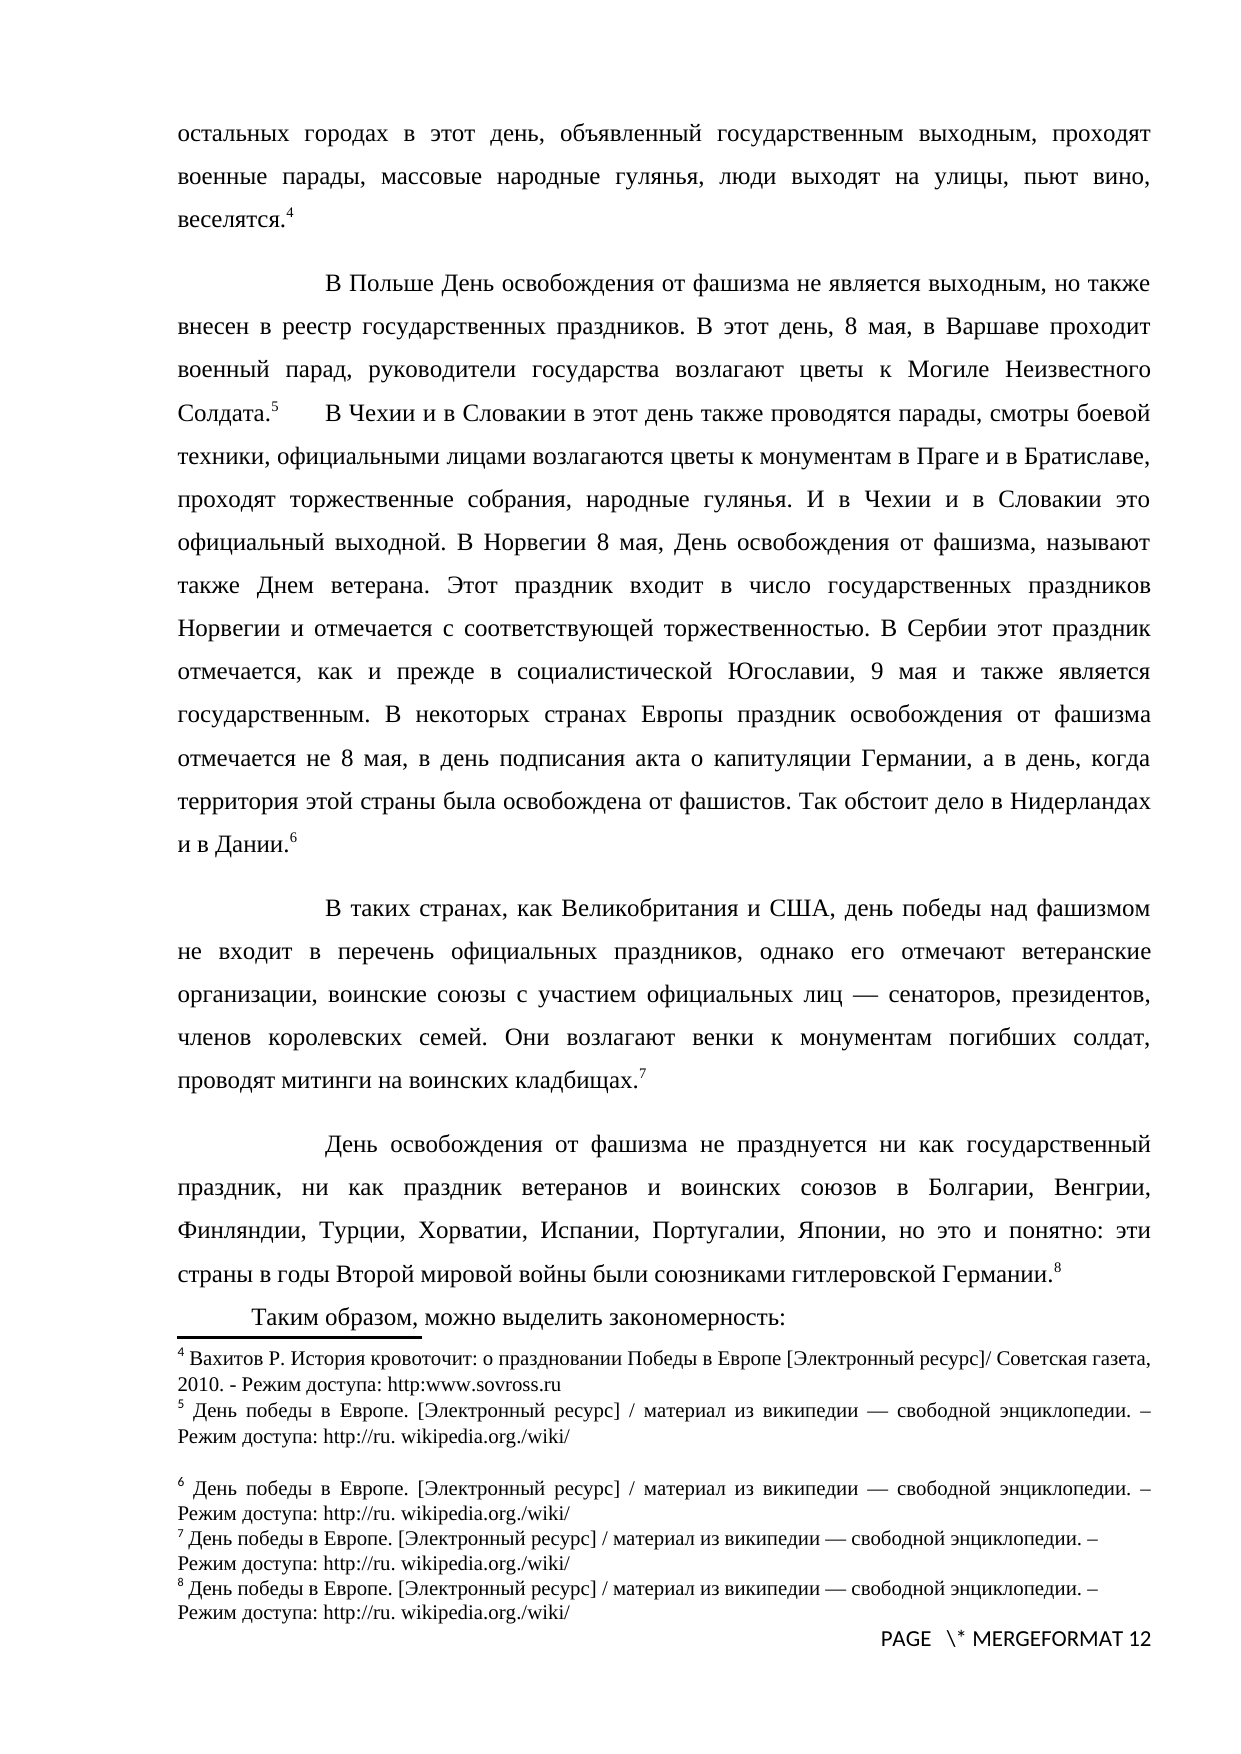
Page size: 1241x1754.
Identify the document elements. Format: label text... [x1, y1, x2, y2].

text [177, 118, 1152, 233]
text В таких странах, как Великобритания и США, день победы над фашизмом не входит в перечень официальных праздников, однако его отмечают ветеранские организации, воинские союзы с участием официальных лиц — сенаторов, президентов, членов королевских семей. Они возлагают венки к монументам погибших солдат, проводят митинги на воинских кладбищах. [177, 893, 1152, 1094]
text В Польше День освобождения от фашизма не является выходным, но также внесен в реестр государственных праздников. В этот день, 8 мая, в Варшаве проходит военный парад, руководители государства возлагают цветы к Могиле Неизвестного Солдата. В Чехии и в Словакии в этот день также проводятся парады, смотры боевой техники, официальными лицами возлагаются цветы к монументам в Праге и в Братиславе, проходят торжественные собрания, народные гулянья. И в Чехии и в Словакии это официальный выходной. В Норвегии 8 мая, День освобождения от фашизма, называют также Днем ветерана. Этот праздник входит в число государственных праздников Норвегии и отмечается с соответствующей торжественностью. В Сербии этот праздник отмечается, как и прежде в социалистической Югославии, 9 мая и также является государственным. В некоторых странах Европы праздник освобождения от фашизма отмечается не 8 мая, в день подписания акта о капитуляции Германии, а в день, когда территория этой страны была освобождена от фашистов. Так обстоит дело в Нидерландах и в Дании. [177, 268, 1152, 858]
text День освобождения от фашизма не празднуется ни как государственный праздник, ни как праздник ветеранов и воинских союзов в Болгарии, Венгрии, Финляндии, Турции, Хорватии, Испании, Португалии, Японии, но это и понятно: эти страны в годы Второй мировой войны были союзниками гитлеровской Германии. Таким образом, можно выделить закономерность: [177, 1129, 1152, 1331]
